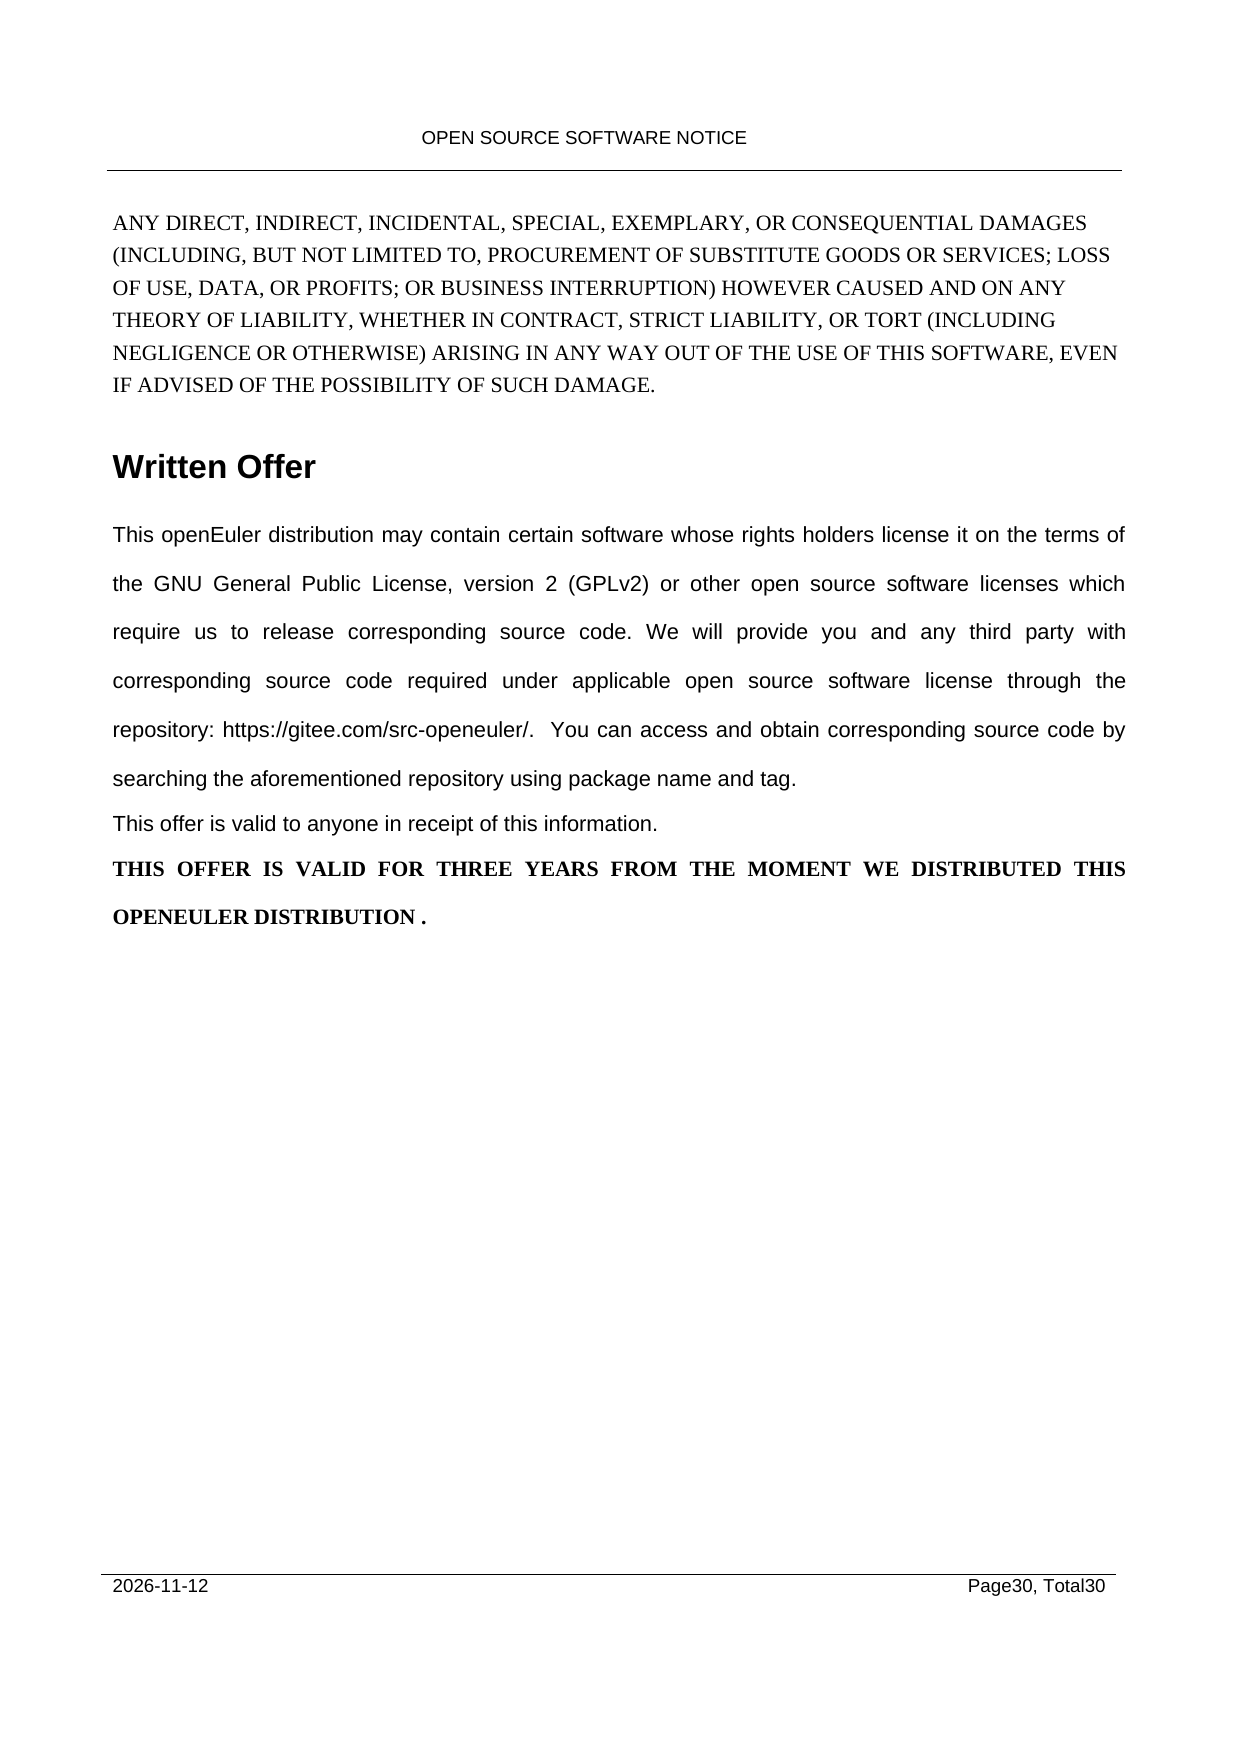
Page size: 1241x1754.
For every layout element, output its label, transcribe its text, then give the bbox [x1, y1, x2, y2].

text THIS OFFER IS VALID FOR THREE YEARS FROM THE MOMENT WE DISTRIBUTED THIS OPENEULER DISTRIBUTION . [112, 852, 1128, 933]
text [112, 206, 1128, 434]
text This openEuler distribution may contain certain software whose rights holders license it on the terms of the GNU General Public License, version 2 (GPLv2) or other open source software licenses which require us to release corresponding source code. We will provide you and any third party with corresponding source code required under applicable open source software license through the repository: https://gitee.com/src-openeuler/. You can access and obtain corresponding source code by searching the aforementioned repository using package name and tag. [112, 518, 1128, 794]
text Written Offer [112, 434, 1128, 499]
text This offer is valid to anyone in receipt of this information. [112, 807, 1128, 839]
